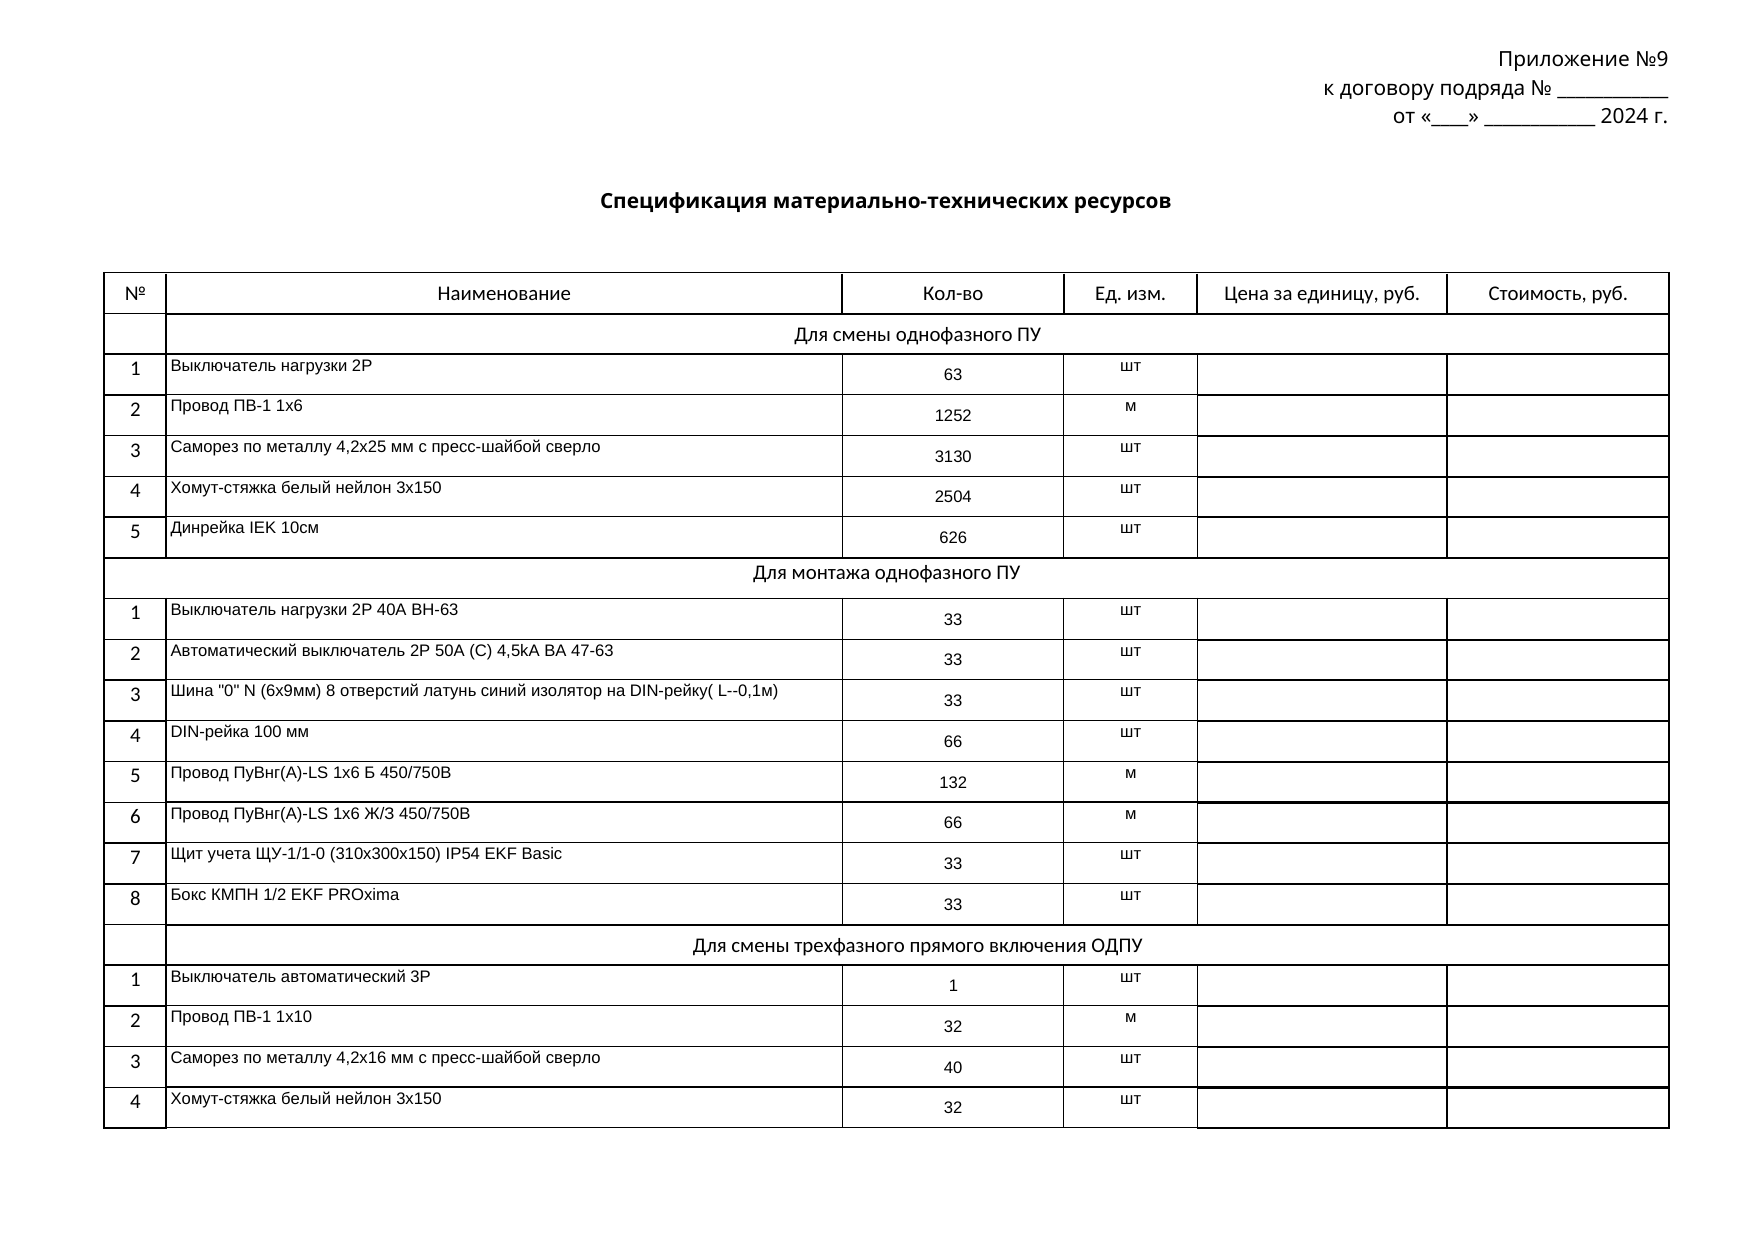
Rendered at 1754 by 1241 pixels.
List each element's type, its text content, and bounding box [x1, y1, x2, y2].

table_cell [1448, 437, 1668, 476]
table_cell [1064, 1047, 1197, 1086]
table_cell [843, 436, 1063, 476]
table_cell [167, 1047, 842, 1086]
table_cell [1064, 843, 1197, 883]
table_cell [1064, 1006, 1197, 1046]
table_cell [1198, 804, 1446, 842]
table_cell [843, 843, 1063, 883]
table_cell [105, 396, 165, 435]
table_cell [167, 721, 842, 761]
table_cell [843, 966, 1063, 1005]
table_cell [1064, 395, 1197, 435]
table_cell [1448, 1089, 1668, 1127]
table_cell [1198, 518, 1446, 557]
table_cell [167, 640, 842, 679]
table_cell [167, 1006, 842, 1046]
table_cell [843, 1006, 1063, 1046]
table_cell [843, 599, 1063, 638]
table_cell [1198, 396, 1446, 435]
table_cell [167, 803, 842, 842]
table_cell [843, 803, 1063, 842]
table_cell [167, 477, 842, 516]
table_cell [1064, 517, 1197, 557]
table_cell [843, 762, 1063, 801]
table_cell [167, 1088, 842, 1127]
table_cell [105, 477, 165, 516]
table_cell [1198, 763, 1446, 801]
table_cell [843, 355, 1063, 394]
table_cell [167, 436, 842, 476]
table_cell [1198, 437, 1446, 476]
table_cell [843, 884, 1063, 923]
text Спецификация материально-технических ресурсов [103, 187, 1668, 215]
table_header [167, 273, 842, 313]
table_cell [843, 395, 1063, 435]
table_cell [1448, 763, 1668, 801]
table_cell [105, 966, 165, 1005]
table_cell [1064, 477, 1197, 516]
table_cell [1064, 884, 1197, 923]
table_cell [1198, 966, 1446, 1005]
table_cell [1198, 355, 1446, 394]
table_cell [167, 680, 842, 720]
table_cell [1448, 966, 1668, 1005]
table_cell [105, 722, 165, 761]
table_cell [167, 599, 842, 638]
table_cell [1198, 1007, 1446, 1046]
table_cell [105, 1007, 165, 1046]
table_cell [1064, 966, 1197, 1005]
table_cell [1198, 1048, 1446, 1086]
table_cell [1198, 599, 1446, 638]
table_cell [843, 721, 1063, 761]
text к договору подряда № ____________ [738, 73, 1668, 101]
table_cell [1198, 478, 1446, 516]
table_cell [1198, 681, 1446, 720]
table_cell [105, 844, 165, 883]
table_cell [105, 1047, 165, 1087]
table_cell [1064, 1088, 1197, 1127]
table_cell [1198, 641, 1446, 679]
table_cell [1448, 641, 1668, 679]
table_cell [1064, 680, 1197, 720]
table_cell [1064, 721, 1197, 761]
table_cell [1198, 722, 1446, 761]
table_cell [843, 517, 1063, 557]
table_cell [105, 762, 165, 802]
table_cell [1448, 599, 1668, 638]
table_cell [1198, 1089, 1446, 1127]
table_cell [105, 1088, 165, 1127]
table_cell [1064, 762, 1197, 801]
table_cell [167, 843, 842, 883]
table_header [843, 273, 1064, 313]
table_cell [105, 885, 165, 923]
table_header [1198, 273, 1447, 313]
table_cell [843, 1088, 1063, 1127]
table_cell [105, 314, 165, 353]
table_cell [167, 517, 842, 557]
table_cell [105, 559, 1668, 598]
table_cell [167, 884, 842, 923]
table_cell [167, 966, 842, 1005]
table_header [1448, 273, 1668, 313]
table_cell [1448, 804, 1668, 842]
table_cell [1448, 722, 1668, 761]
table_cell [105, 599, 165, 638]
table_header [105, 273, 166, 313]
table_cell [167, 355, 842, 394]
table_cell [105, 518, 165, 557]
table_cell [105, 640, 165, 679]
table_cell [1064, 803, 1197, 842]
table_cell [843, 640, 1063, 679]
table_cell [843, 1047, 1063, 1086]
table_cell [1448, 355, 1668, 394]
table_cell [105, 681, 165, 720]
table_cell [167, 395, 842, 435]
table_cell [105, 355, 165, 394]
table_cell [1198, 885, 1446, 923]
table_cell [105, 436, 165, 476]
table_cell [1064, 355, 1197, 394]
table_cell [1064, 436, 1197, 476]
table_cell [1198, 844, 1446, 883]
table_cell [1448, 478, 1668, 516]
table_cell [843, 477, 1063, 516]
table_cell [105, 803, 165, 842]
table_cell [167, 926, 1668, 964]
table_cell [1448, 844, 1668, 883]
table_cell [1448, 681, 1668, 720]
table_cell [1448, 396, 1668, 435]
text от «____» ____________ 2024 г. [1255, 101, 1668, 130]
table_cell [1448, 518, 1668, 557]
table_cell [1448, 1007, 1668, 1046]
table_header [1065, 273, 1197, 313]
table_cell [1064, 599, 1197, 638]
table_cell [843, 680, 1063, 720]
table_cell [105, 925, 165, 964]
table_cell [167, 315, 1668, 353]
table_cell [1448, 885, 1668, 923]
subtitle Приложение №9 [1255, 44, 1668, 73]
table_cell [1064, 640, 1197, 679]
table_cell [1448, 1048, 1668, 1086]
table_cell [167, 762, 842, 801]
